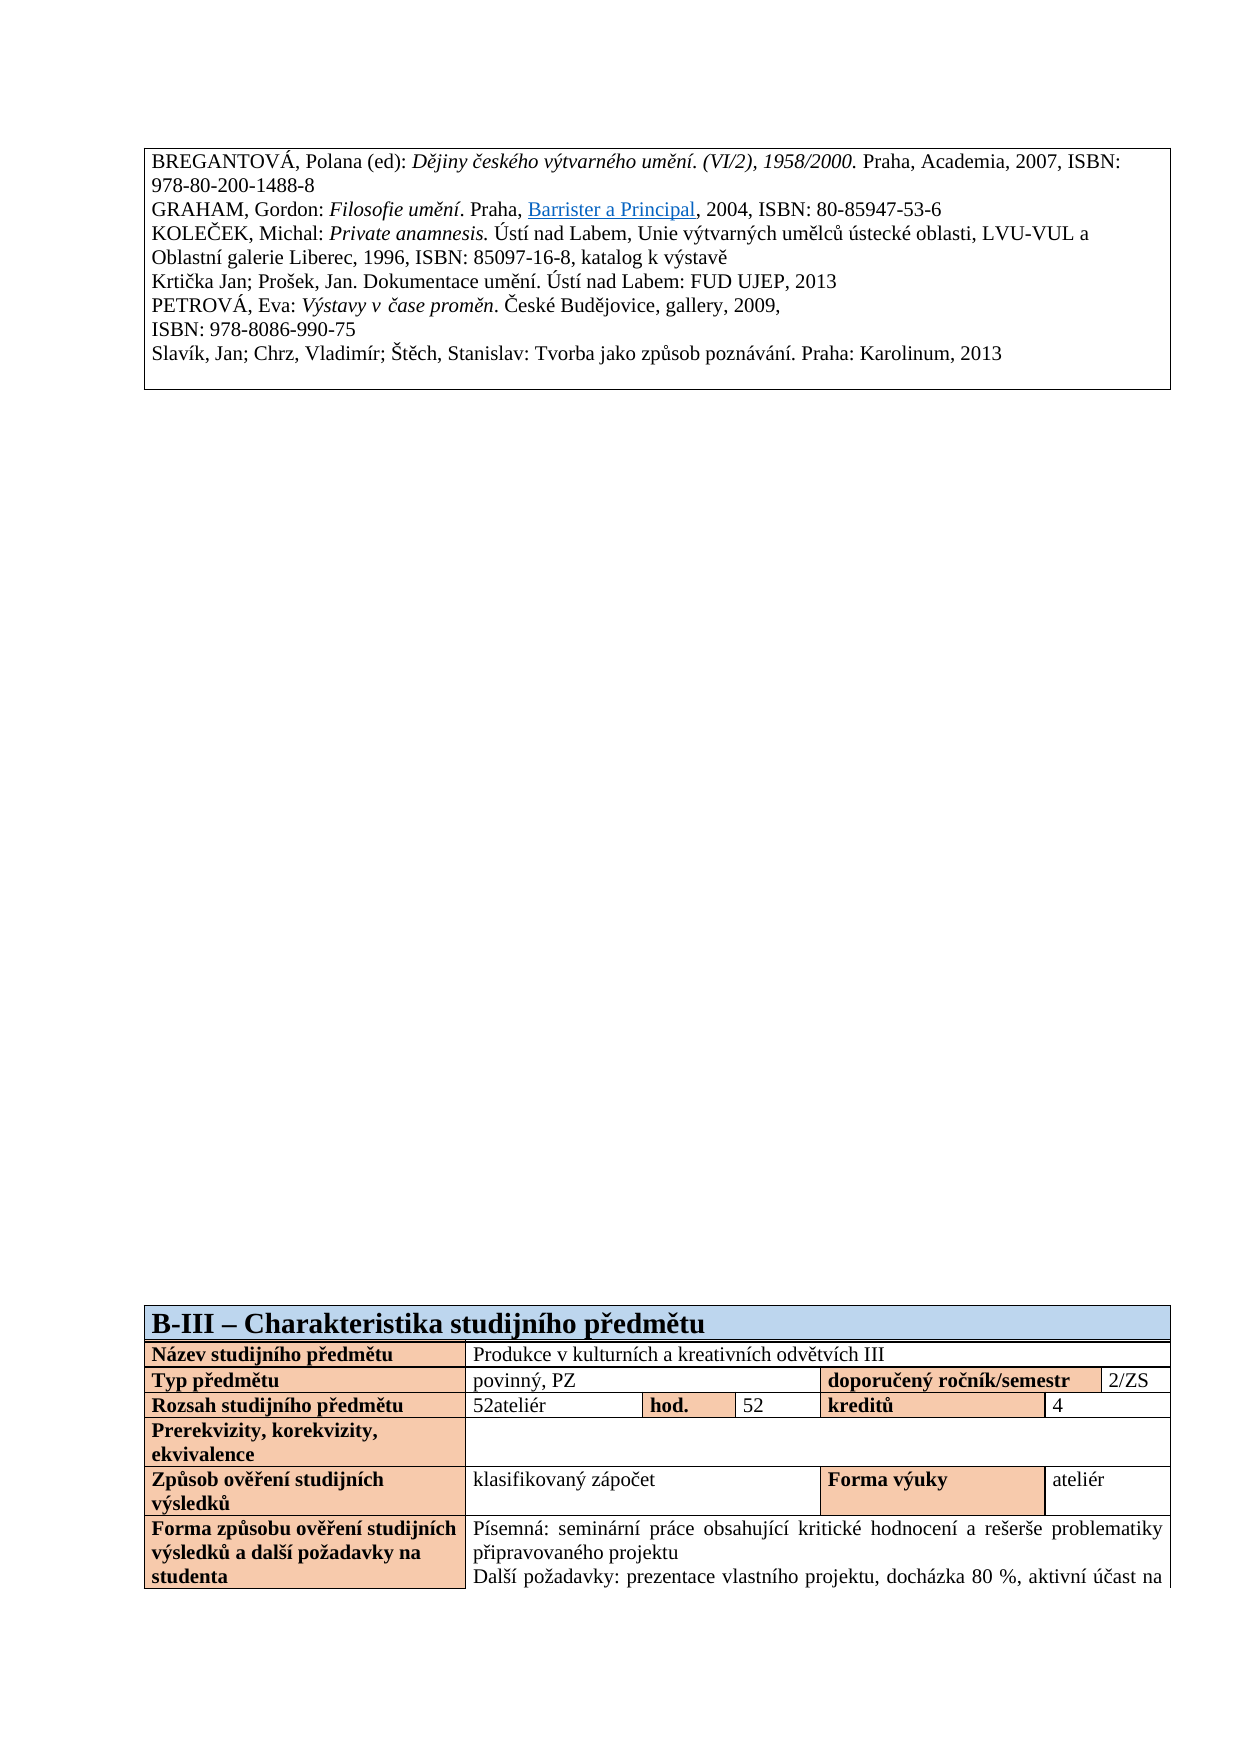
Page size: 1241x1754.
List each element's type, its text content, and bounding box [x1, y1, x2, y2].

table_cell [466, 1418, 1170, 1466]
table_cell ateliér [1046, 1467, 1170, 1515]
table_cell 4 [1046, 1393, 1170, 1417]
table_cell kreditů [821, 1393, 1044, 1417]
table_cell hod. [643, 1393, 735, 1417]
table_cell Rozsah studijního předmětu [145, 1393, 465, 1417]
table_cell klasifikovaný zápočet [466, 1467, 820, 1515]
table_cell 52ateliér [466, 1393, 642, 1417]
table_cell Forma výuky [821, 1467, 1044, 1515]
table_cell Způsob ověření studijních výsledků [145, 1467, 465, 1515]
table_header B-III – Charakteristika studijního předmětu [145, 1306, 1170, 1339]
table_cell Produkce v kulturních a kreativních odvětvích III [466, 1343, 1170, 1366]
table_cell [145, 149, 1170, 389]
table_cell doporučený ročník/semestr [821, 1368, 1101, 1392]
table_cell Typ předmětu [145, 1368, 465, 1392]
table_cell 52 [736, 1393, 820, 1417]
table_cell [145, 1516, 465, 1588]
table_cell Název studijního předmětu [145, 1343, 465, 1366]
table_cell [466, 1516, 1170, 1588]
table_cell 2/ZS [1102, 1368, 1170, 1392]
table_cell povinný, PZ [466, 1368, 820, 1392]
table_cell Prerekvizity, korekvizity, ekvivalence [145, 1418, 465, 1466]
